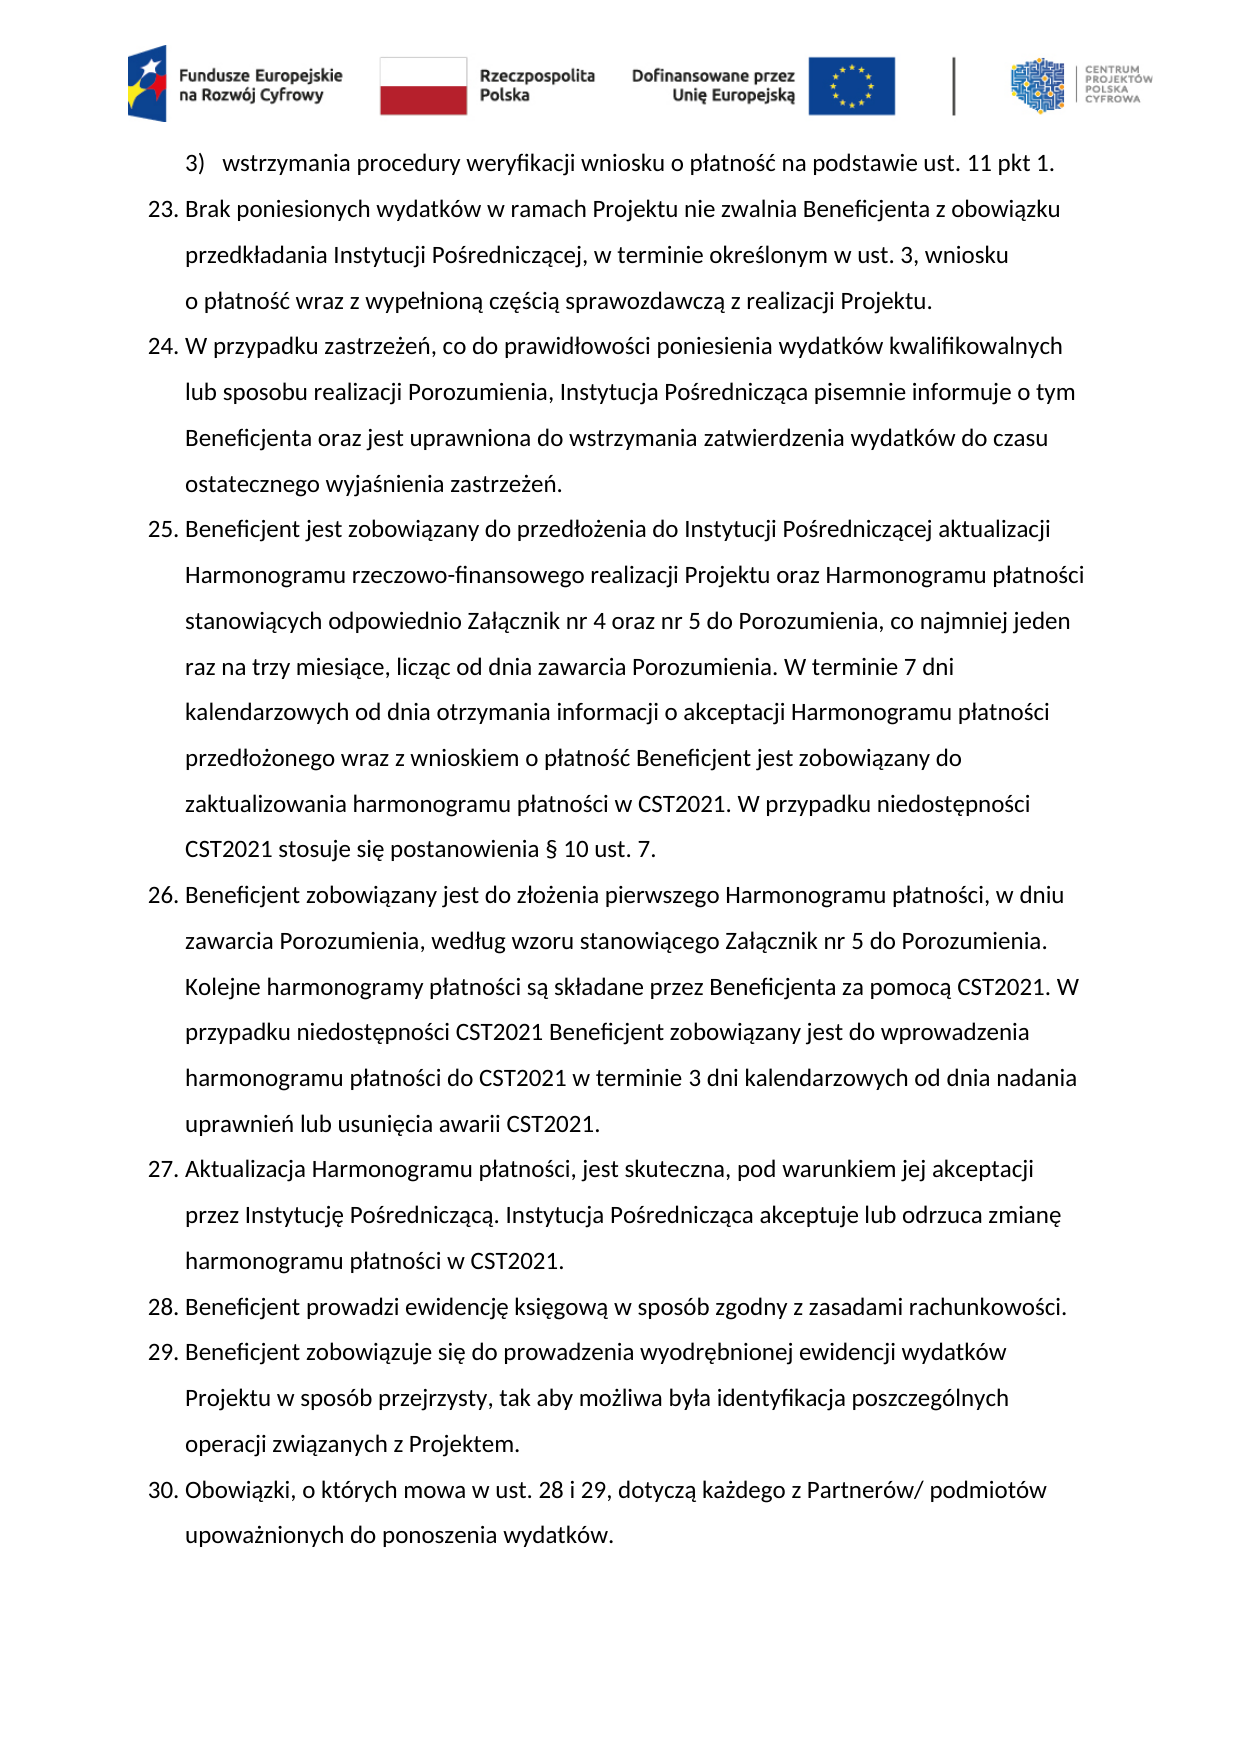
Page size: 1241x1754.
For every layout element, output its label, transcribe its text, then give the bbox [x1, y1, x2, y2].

list Beneficjent jest zobowiązany do przedłożenia do Instytucji Pośredniczącej aktualizacji Harmonogramu rzeczowo-finansowego realizacji Projektu oraz Harmonogramu płatności stanowiących odpowiednio Załącznik nr 4 oraz nr 5 do Porozumienia, co najmniej jeden raz na trzy miesiące, licząc od dnia zawarcia Porozumienia. W terminie 7 dni kalendarzowych od dnia otrzymania informacji o akceptacji Harmonogramu płatności przedłożonego wraz z wnioskiem o płatność Beneficjent jest zobowiązany do zaktualizowania harmonogramu płatności w CST2021. W przypadku niedostępności CST2021 stosuje się postanowienia § 10 ust. 7. [148, 513, 1093, 864]
list W przypadku zastrzeżeń, co do prawidłowości poniesienia wydatków kwalifikowalnych lub sposobu realizacji Porozumienia, Instytucja Pośrednicząca pisemnie informuje o tym Beneficjenta oraz jest uprawniona do wstrzymania zatwierdzenia wydatków do czasu ostatecznego wyjaśnienia zastrzeżeń. [148, 331, 1093, 498]
list wstrzymania procedury weryfikacji wniosku o płatność na podstawie ust. 11 pkt 1. [185, 148, 1093, 178]
list Obowiązki, o których mowa w ust. 28 i 29, dotyczą każdego z Partnerów/ podmiotów upoważnionych do ponoszenia wydatków. [148, 1474, 1093, 1550]
list Aktualizacja Harmonogramu płatności, jest skuteczna, pod warunkiem jej akceptacji przez Instytucję Pośredniczącą. Instytucja Pośrednicząca akceptuje lub odrzuca zmianę harmonogramu płatności w CST2021. [148, 1154, 1093, 1276]
list Beneficjent zobowiązuje się do prowadzenia wyodrębnionej ewidencji wydatków Projektu w sposób przejrzysty, tak aby możliwa była identyfikacja poszczególnych operacji związanych z Projektem. [148, 1337, 1093, 1458]
list Beneficjent zobowiązany jest do złożenia pierwszego Harmonogramu płatności, w dniu zawarcia Porozumienia, według wzoru stanowiącego Załącznik nr 5 do Porozumienia. Kolejne harmonogramy płatności są składane przez Beneficjenta za pomocą CST2021. W przypadku niedostępności CST2021 Beneficjent zobowiązany jest do wprowadzenia harmonogramu płatności do CST2021 w terminie 3 dni kalendarzowych od dnia nadania uprawnień lub usunięcia awarii CST2021. [148, 879, 1093, 1138]
list Brak poniesionych wydatków w ramach Projektu nie zwalnia Beneficjenta z obowiązku przedkładania Instytucji Pośredniczącej, w terminie określonym w ust. 3, wniosku o płatność wraz z wypełnioną częścią sprawozdawczą z realizacji Projektu. [148, 193, 1093, 315]
list Beneficjent prowadzi ewidencję księgową w sposób zgodny z zasadami rachunkowości. [148, 1291, 1093, 1321]
picture [128, 45, 1153, 122]
